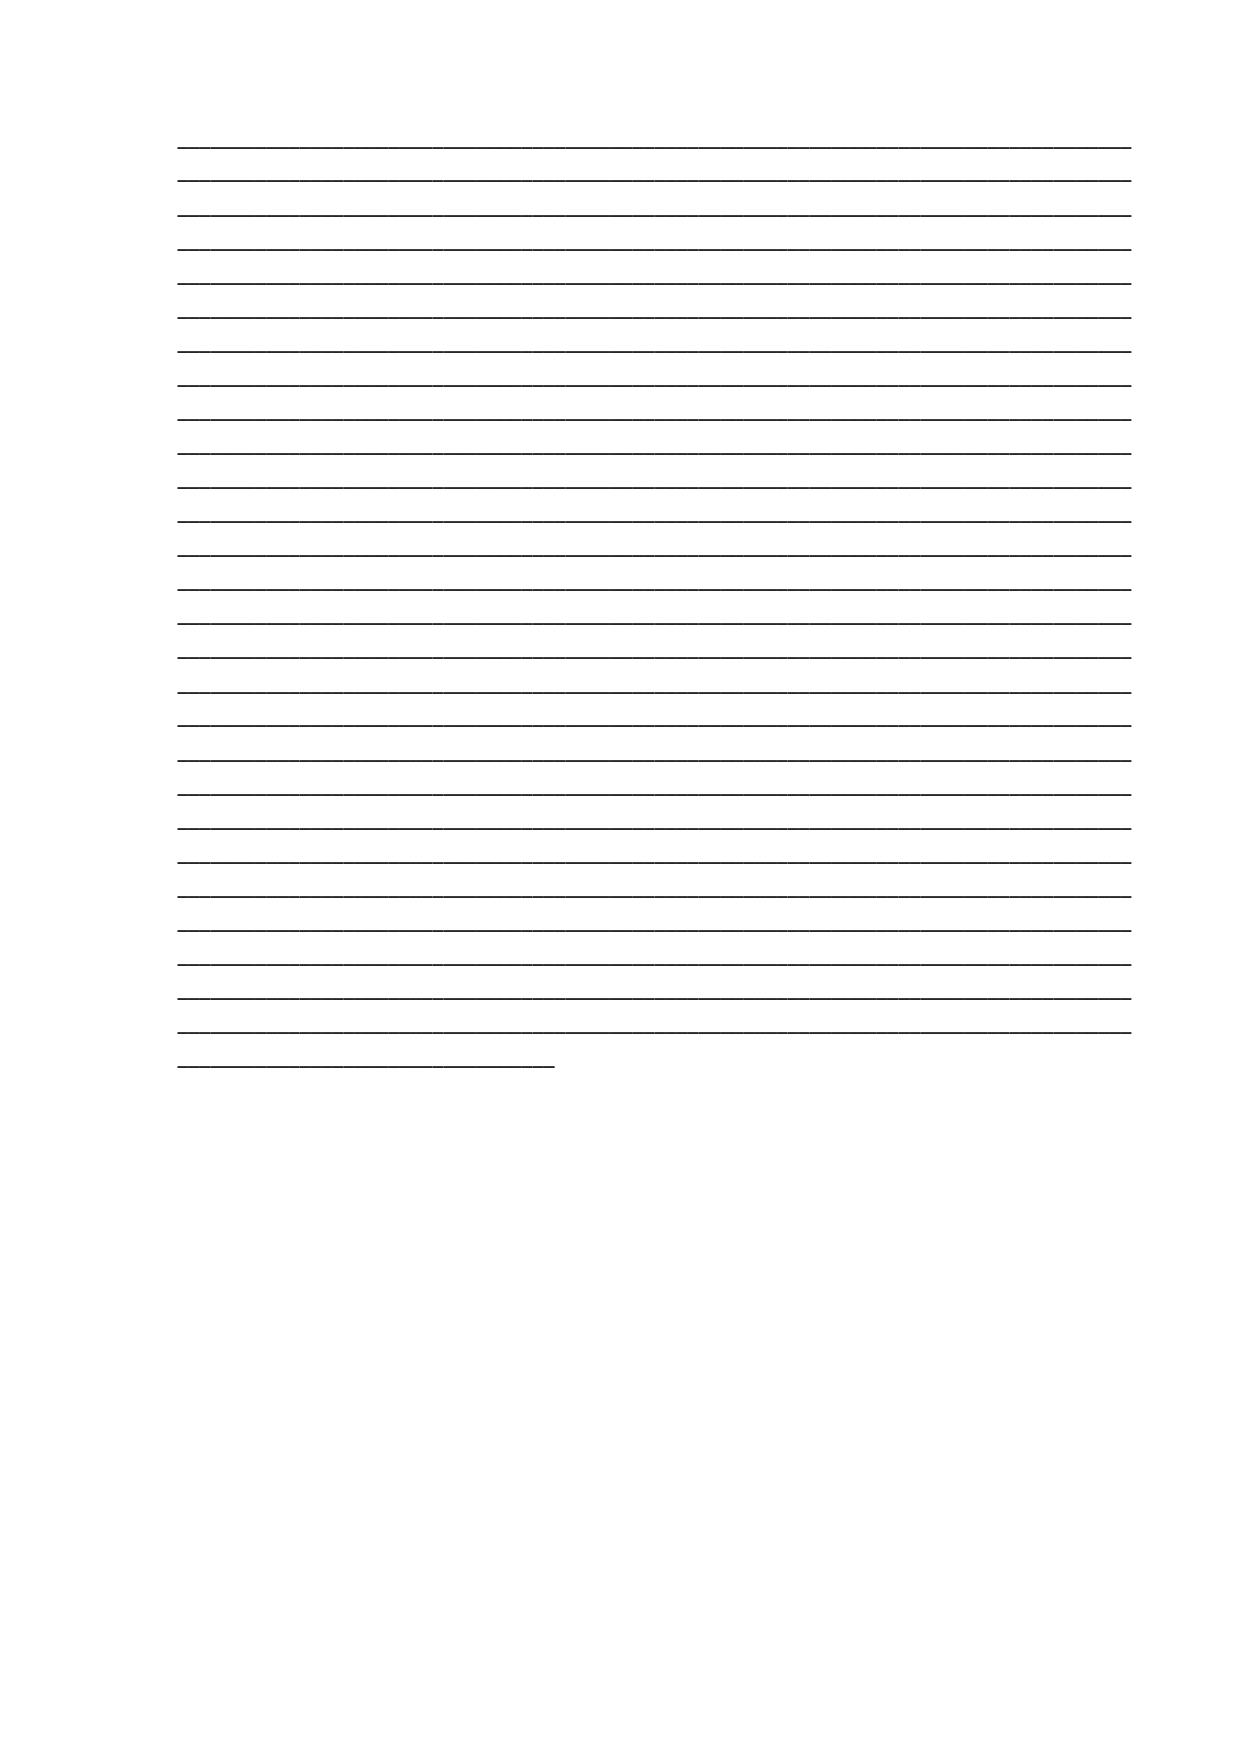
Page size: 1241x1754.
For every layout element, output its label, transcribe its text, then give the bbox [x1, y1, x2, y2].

text ____________________________________________________________________________________________________________________________________________________________________________________________________________________________________________________________________________________________________________________________________________________________________________________________________________________________________________________________________________________________________________________________________________________________________________________________________________________________________________________________________________________________________________________________________________________________________________________________________________________________________________________________________________________________________________________________________________________________________________________________________________________________________________________________________________________________________________________________________________________________________________________________________________________________________________________________________________________________________________________________________________________________________________________________________________________________________________________________________________________________________________________________________________________________________________________________________________________________________________________________________________________________________________________________________________________________________________________________________________________________________________________________________________________________________________________________________________________________________________________________________________________________________________________________________________________________________________________________________________________________________________________________________________________________________________________________________________________________________________________________________________________________________________________________________________________________________________________ [177, 118, 1139, 1072]
